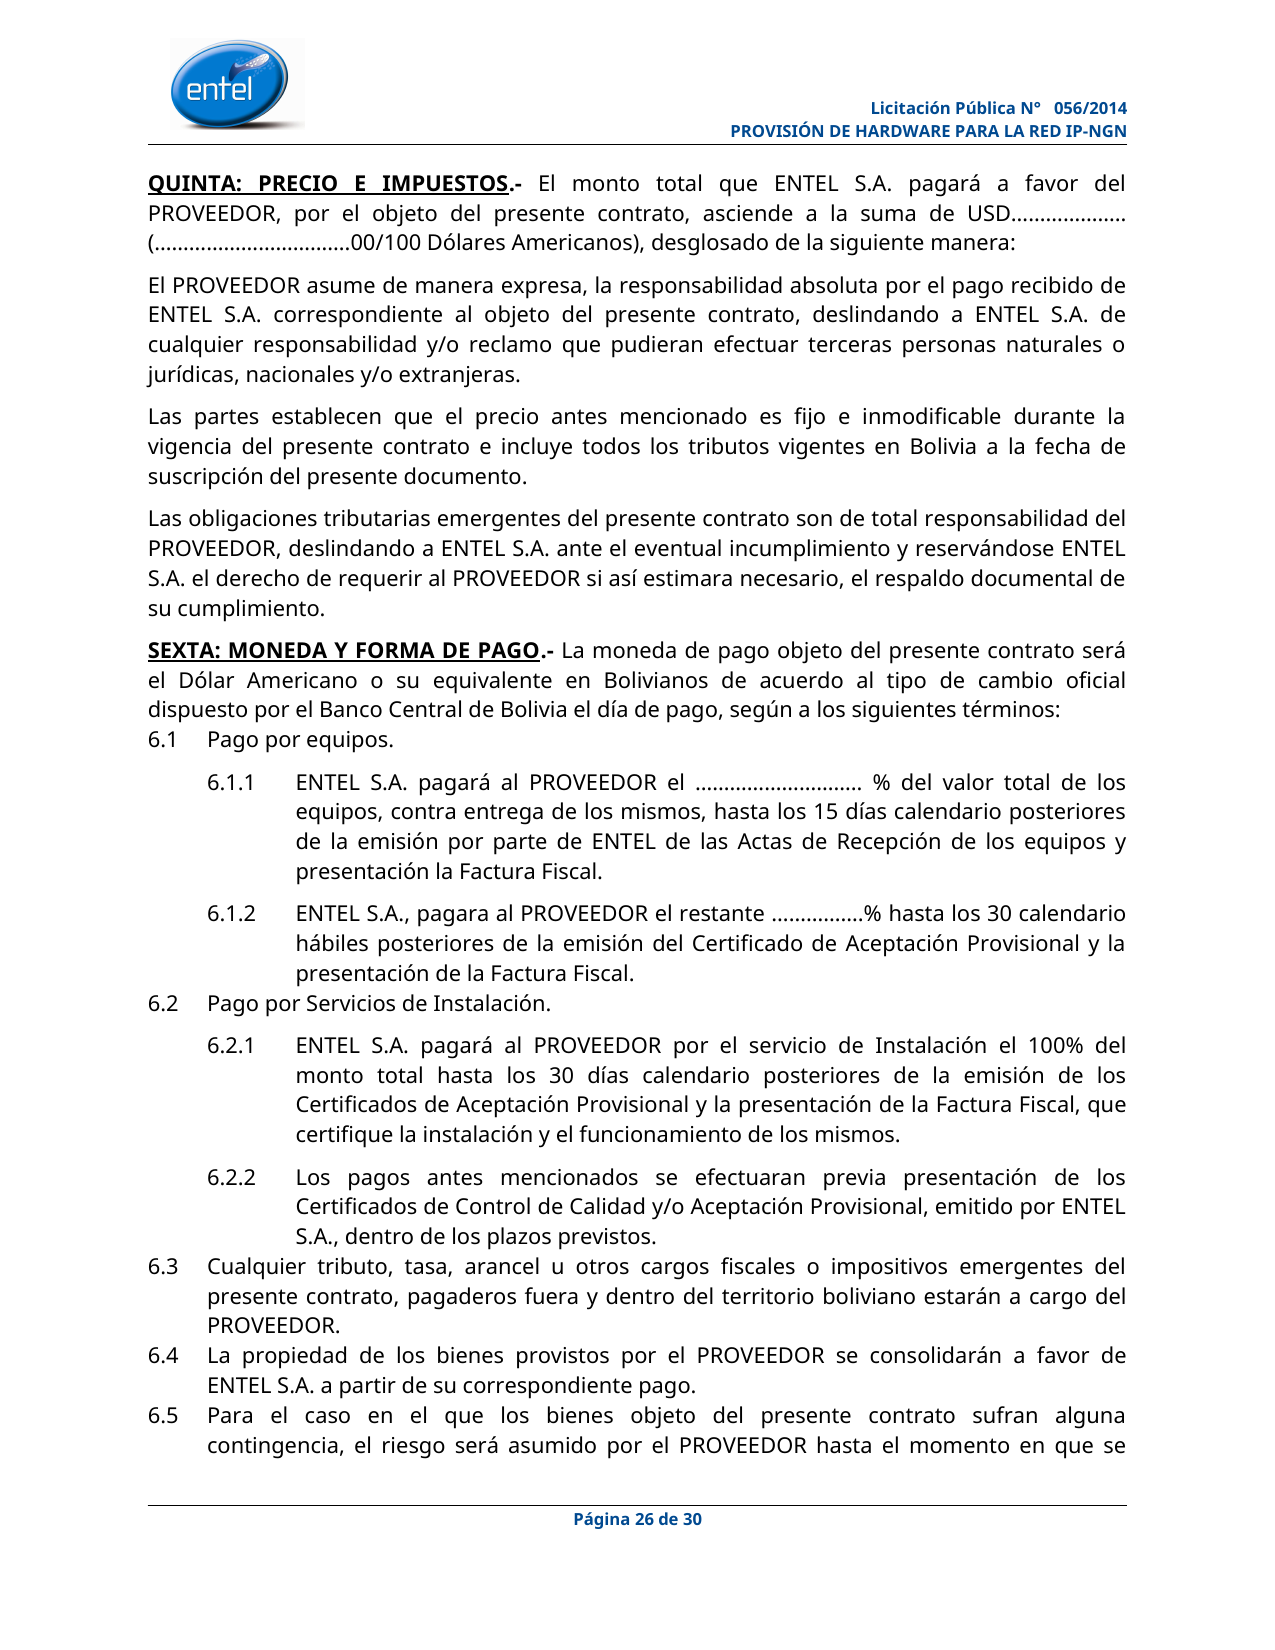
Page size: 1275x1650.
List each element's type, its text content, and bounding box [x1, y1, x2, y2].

text 6.1.1 ENTEL S.A. pagará al PROVEEDOR el ……………………….. % del valor total de los equipos, contra entrega de los mismos, hasta los 15 días calendario posteriores de la emisión por parte de ENTEL de las Actas de Recepción de los equipos y presentación la Factura Fiscal. [207, 767, 1127, 886]
text Las partes establecen que el precio antes mencionado es fijo e inmodificable durante la vigencia del presente contrato e incluye todos los tributos vigentes en Bolivia a la fecha de suscripción del presente documento. [148, 401, 1127, 491]
text QUINTA: PRECIO E IMPUESTOS.- El monto total que ENTEL S.A. pagará a favor del PROVEEDOR, por el objeto del presente contrato, asciende a la suma de USD……………….. (…………………………….00/100 Dólares Americanos), desglosado de la siguiente manera: [148, 168, 1127, 257]
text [148, 1400, 1127, 1459]
text El PROVEEDOR asume de manera expresa, la responsabilidad absoluta por el pago recibido de ENTEL S.A. correspondiente al objeto del presente contrato, deslindando a ENTEL S.A. de cualquier responsabilidad y/o reclamo que pudieran efectuar terceras personas naturales o jurídicas, nacionales y/o extranjeras. [148, 270, 1127, 389]
text 6.4 La propiedad de los bienes provistos por el PROVEEDOR se consolidarán a favor de ENTEL S.A. a partir de su correspondiente pago. [148, 1340, 1127, 1400]
text 6.1 Pago por equipos. [148, 724, 1127, 754]
text 6.1.2 ENTEL S.A., pagara al PROVEEDOR el restante …………….% hasta los 30 calendario hábiles posteriores de la emisión del Certificado de Aceptación Provisional y la presentación de la Factura Fiscal. [207, 898, 1127, 988]
text 6.3 Cualquier tributo, tasa, arancel u otros cargos fiscales o impositivos emergentes del presente contrato, pagaderos fuera y dentro del territorio boliviano estarán a cargo del PROVEEDOR. [148, 1251, 1127, 1340]
text SEXTA: MONEDA Y FORMA DE PAGO.- La moneda de pago objeto del presente contrato será el Dólar Americano o su equivalente en Bolivianos de acuerdo al tipo de cambio oficial dispuesto por el Banco Central de Bolivia el día de pago, según a los siguientes términos: [148, 635, 1127, 724]
text 6.2 Pago por Servicios de Instalación. [148, 988, 1127, 1017]
text Las obligaciones tributarias emergentes del presente contrato son de total responsabilidad del PROVEEDOR, deslindando a ENTEL S.A. ante el eventual incumplimiento y reservándose ENTEL S.A. el derecho de requerir al PROVEEDOR si así estimara necesario, el respaldo documental de su cumplimiento. [148, 503, 1127, 622]
picture [170, 38, 305, 130]
text 6.2.1 ENTEL S.A. pagará al PROVEEDOR por el servicio de Instalación el 100% del monto total hasta los 30 días calendario posteriores de la emisión de los Certificados de Aceptación Provisional y la presentación de la Factura Fiscal, que certifique la instalación y el funcionamiento de los mismos. [207, 1030, 1127, 1149]
text 6.2.2 Los pagos antes mencionados se efectuaran previa presentación de los Certificados de Control de Calidad y/o Aceptación Provisional, emitido por ENTEL S.A., dentro de los plazos previstos. [207, 1162, 1127, 1251]
